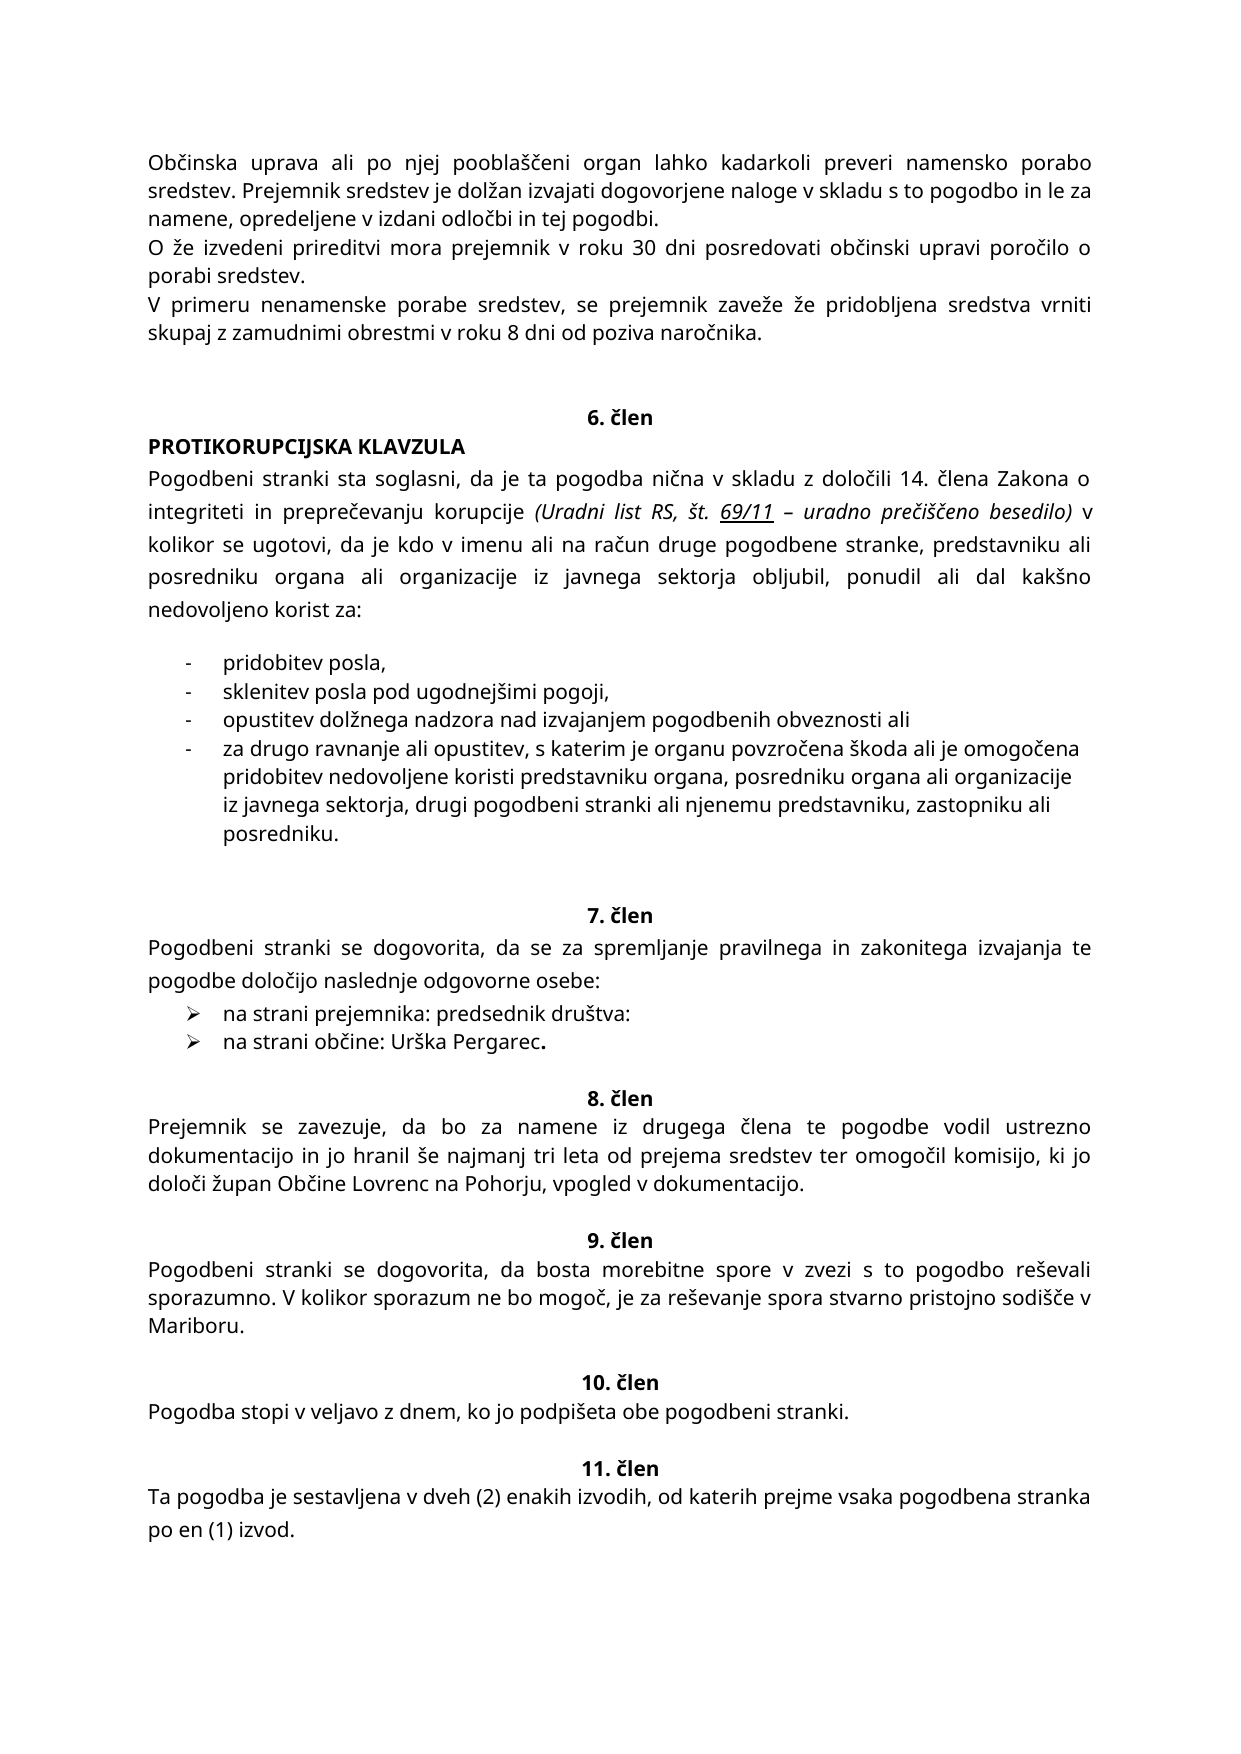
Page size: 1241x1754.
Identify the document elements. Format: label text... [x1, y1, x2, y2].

text 7. člen [148, 901, 1093, 929]
text Ta pogodba je sestavljena v dveh (2) enakih izvodih, od katerih prejme vsaka pogodbena stranka po en (1) izvod. [148, 1482, 1093, 1543]
text 9. člen [148, 1226, 1093, 1255]
list na strani prejemnika: predsednik društva: [185, 999, 1093, 1027]
text 8. člen [148, 1084, 1093, 1112]
text V primeru nenamenske porabe sredstev, se prejemnik zaveže že pridobljena sredstva vrniti skupaj z zamudnimi obrestmi v roku 8 dni od poziva naročnika. [148, 290, 1093, 347]
text 11. člen [148, 1454, 1093, 1482]
text Pogodba stopi v veljavo z dnem, ko jo podpišeta obe pogodbeni stranki. [148, 1397, 1093, 1425]
text 10. člen [148, 1368, 1093, 1397]
text O že izvedeni prireditvi mora prejemnik v roku 30 dni posredovati občinski upravi poročilo o porabi sredstev. [148, 233, 1093, 290]
text Pogodbeni stranki se dogovorita, da se za spremljanje pravilnega in zakonitega izvajanja te pogodbe določijo naslednje odgovorne osebe: [148, 933, 1093, 994]
text Prejemnik se zavezuje, da bo za namene iz drugega člena te pogodbe vodil ustrezno dokumentacijo in jo hranil še najmanj tri leta od prejema sredstev ter omogočil komisijo, ki jo določi župan Občine Lovrenc na Pohorju, vpogled v dokumentacijo. [148, 1112, 1093, 1198]
list sklenitev posla pod ugodnejšimi pogoji, [185, 677, 1093, 705]
list na strani občine: Urška Pergarec. [185, 1027, 1093, 1056]
text PROTIKORUPCIJSKA KLAVZULA [148, 432, 1093, 460]
list opustitev dolžnega nadzora nad izvajanjem pogodbenih obveznosti ali [185, 705, 1093, 734]
list za drugo ravnanje ali opustitev, s katerim je organu povzročena škoda ali je omogočena pridobitev nedovoljene koristi predstavniku organa, posredniku organa ali organizacije iz javnega sektorja, drugi pogodbeni stranki ali njenemu predstavniku, zastopniku ali posredniku. [185, 734, 1093, 847]
list pridobitev posla, [185, 648, 1093, 677]
text 6. člen [148, 403, 1093, 432]
text Občinska uprava ali po njej pooblaščeni organ lahko kadarkoli preveri namensko porabo sredstev. Prejemnik sredstev je dolžan izvajati dogovorjene naloge v skladu s to pogodbo in le za namene, opredeljene v izdani odločbi in tej pogodbi. [148, 148, 1093, 233]
text Pogodbeni stranki se dogovorita, da bosta morebitne spore v zvezi s to pogodbo reševali sporazumno. V kolikor sporazum ne bo mogoč, je za reševanje spora stvarno pristojno sodišče v Mariboru. [148, 1255, 1093, 1340]
text Pogodbeni stranki sta soglasni, da je ta pogodba nična v skladu z določili 14. člena Zakona o integriteti in preprečevanju korupcije (Uradni list RS, št. 69/11 – uradno prečiščeno besedilo) v kolikor se ugotovi, da je kdo v imenu ali na račun druge pogodbene stranke, predstavniku ali posredniku organa ali organizacije iz javnega sektorja obljubil, ponudil ali dal kakšno nedovoljeno korist za: [148, 464, 1093, 623]
